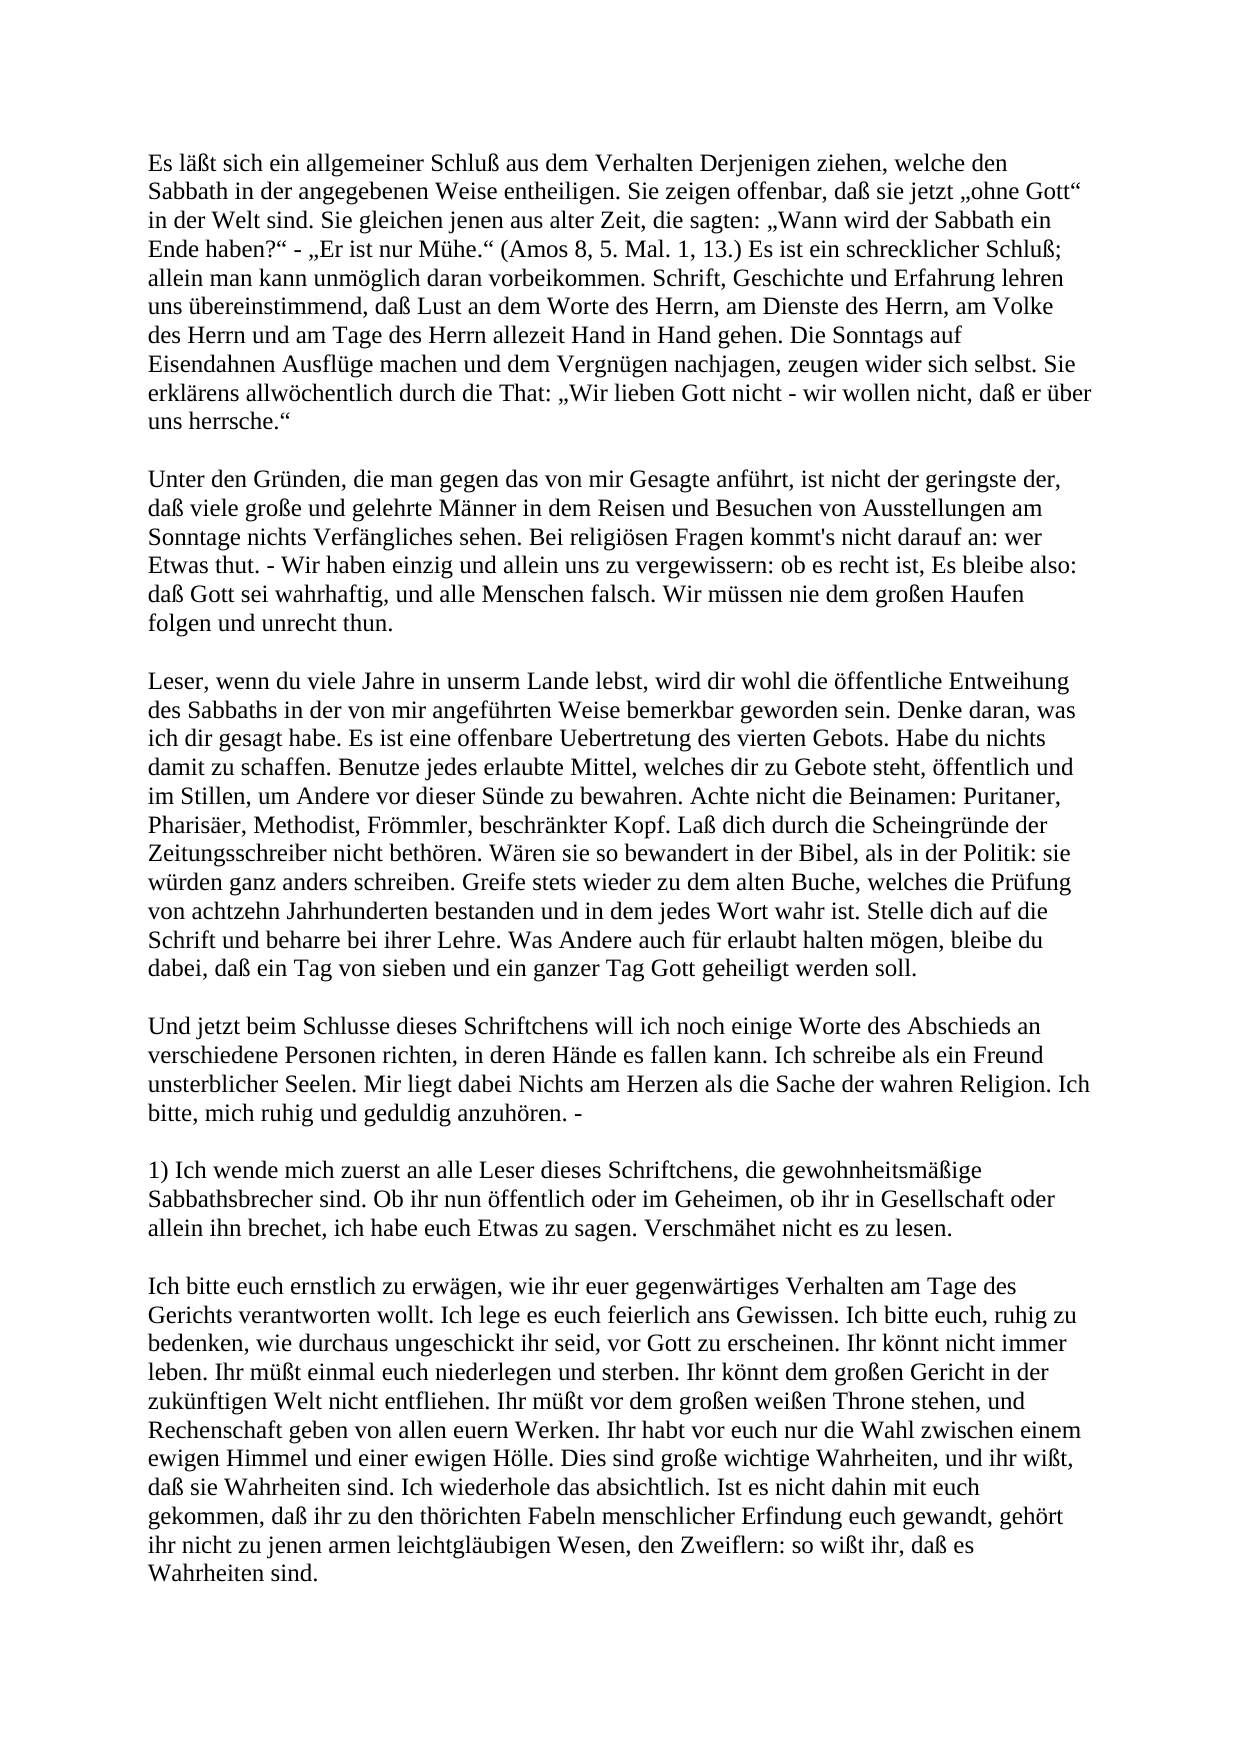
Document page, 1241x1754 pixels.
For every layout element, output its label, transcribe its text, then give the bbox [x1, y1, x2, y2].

text Leser, wenn du viele Jahre in unserm Lande lebst, wird dir wohl die öffentliche Entweihung des Sabbaths in der von mir angeführten Weise bemerkbar geworden sein. Denke daran, was ich dir gesagt habe. Es ist eine offenbare Uebertretung des vierten Gebots. Habe du nichts damit zu schaffen. Benutze jedes erlaubte Mittel, welches dir zu Gebote steht, öffentlich und im Stillen, um Andere vor dieser Sünde zu bewahren. Achte nicht die Beinamen: Puritaner, Pharisäer, Methodist, Frömmler, beschränkter Kopf. Laß dich durch die Scheingründe der Zeitungsschreiber nicht bethören. Wären sie so bewandert in der Bibel, als in der Politik: sie würden ganz anders schreiben. Greife stets wieder zu dem alten Buche, welches die Prüfung von achtzehn Jahrhunderten bestanden und in dem jedes Wort wahr ist. Stelle dich auf die Schrift und beharre bei ihrer Lehre. Was Andere auch für erlaubt halten mögen, bleibe du dabei, daß ein Tag von sieben und ein ganzer Tag Gott geheiligt werden soll. [148, 666, 1093, 982]
text Und jetzt beim Schlusse dieses Schriftchens will ich noch einige Worte des Abschieds an verschiedene Personen richten, in deren Hände es fallen kann. Ich schreibe als ein Freund unsterblicher Seelen. Mir liegt dabei Nichts am Herzen als die Sache der wahren Religion. Ich bitte, mich ruhig und geduldig anzuhören. - [148, 1011, 1093, 1126]
text Ich bitte euch ernstlich zu erwägen, wie ihr euer gegenwärtiges Verhalten am Tage des Gerichts verantworten wollt. Ich lege es euch feierlich ans Gewissen. Ich bitte euch, ruhig zu bedenken, wie durchaus ungeschickt ihr seid, vor Gott zu erscheinen. Ihr könnt nicht immer leben. Ihr müßt einmal euch niederlegen und sterben. Ihr könnt dem großen Gericht in der zukünftigen Welt nicht entfliehen. Ihr müßt vor dem großen weißen Throne stehen, und Rechenschaft geben von allen euern Werken. Ihr habt vor euch nur die Wahl zwischen einem ewigen Himmel und einer ewigen Hölle. Dies sind große wichtige Wahrheiten, und ihr wißt, daß sie Wahrheiten sind. Ich wiederhole das absichtlich. Ist es nicht dahin mit euch gekommen, daß ihr zu den thörichten Fabeln menschlicher Erfindung euch gewandt, gehört ihr nicht zu jenen armen leichtgläubigen Wesen, den Zweiflern: so wißt ihr, daß es Wahrheiten sind. [148, 1271, 1093, 1587]
text 1) Ich wende mich zuerst an alle Leser dieses Schriftchens, die gewohnheitsmäßige Sabbathsbrecher sind. Ob ihr nun öffentlich oder im Geheimen, ob ihr in Gesellschaft oder allein ihn brechet, ich habe euch Etwas zu sagen. Verschmähet nicht es zu lesen. [148, 1156, 1093, 1242]
text Es läßt sich ein allgemeiner Schluß aus dem Verhalten Derjenigen ziehen, welche den Sabbath in der angegebenen Weise entheiligen. Sie zeigen offenbar, daß sie jetzt „ohne Gott“ in der Welt sind. Sie gleichen jenen aus alter Zeit, die sagten: „Wann wird der Sabbath ein Ende haben?“ - „Er ist nur Mühe.“ (Amos 8, 5. Mal. 1, 13.) Es ist ein schrecklicher Schluß; allein man kann unmöglich daran vorbeikommen. Schrift, Geschichte und Erfahrung lehren uns übereinstimmend, daß Lust an dem Worte des Herrn, am Dienste des Herrn, am Volke des Herrn und am Tage des Herrn allezeit Hand in Hand gehen. Die Sonntags auf Eisendahnen Ausflüge machen und dem Vergnügen nachjagen, zeugen wider sich selbst. Sie erklärens allwöchentlich durch die That: „Wir lieben Gott nicht - wir wollen nicht, daß er über uns herrsche.“ [148, 148, 1093, 435]
text Unter den Gründen, die man gegen das von mir Gesagte anführt, ist nicht der geringste der, daß viele große und gelehrte Männer in dem Reisen und Besuchen von Ausstellungen am Sonntage nichts Verfängliches sehen. Bei religiösen Fragen kommt's nicht darauf an: wer Etwas thut. - Wir haben einzig und allein uns zu vergewissern: ob es recht ist, Es bleibe also: daß Gott sei wahrhaftig, und alle Menschen falsch. Wir müssen nie dem großen Haufen folgen und unrecht thun. [148, 464, 1093, 637]
